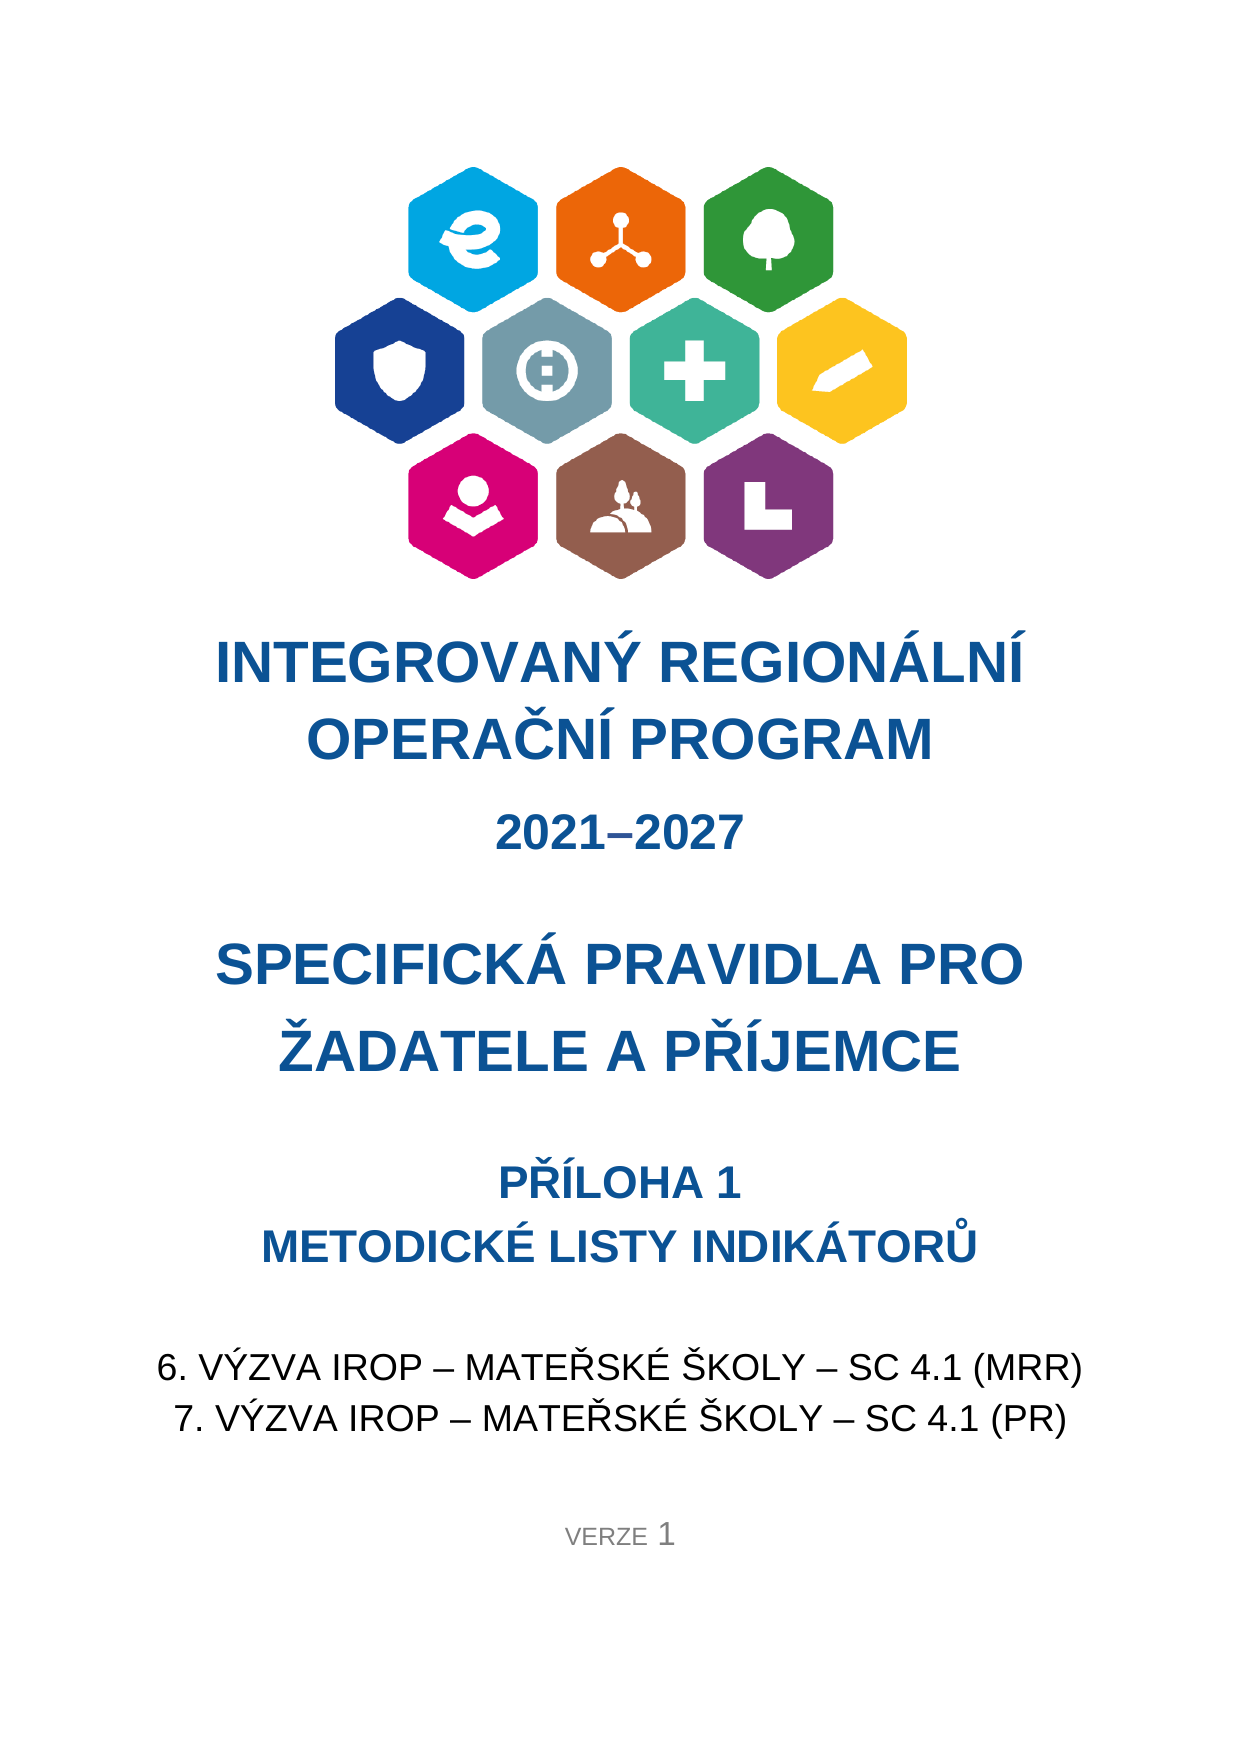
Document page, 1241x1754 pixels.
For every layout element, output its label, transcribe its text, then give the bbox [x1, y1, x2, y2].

text SPECIFICKÁ PRAVIDLA PRO ŽADATELE A PŘÍJEMCE [148, 930, 1092, 1084]
text PŘÍLOHA 1 [148, 1156, 1092, 1208]
text 2021–2027 [148, 802, 1092, 860]
text 7. VÝZVA IROP – MATEŘSKÉ ŠKOLY – SC 4.1 (PR) [148, 1396, 1092, 1439]
text 6. VÝZVA IROP – MATEŘSKÉ ŠKOLY – SC 4.1 (MRR) [148, 1345, 1092, 1388]
picture [324, 149, 912, 607]
text METODICKÉ LISTY INDIKÁTORŮ [148, 1219, 1092, 1272]
text VERZE 1 [148, 1514, 1092, 1553]
